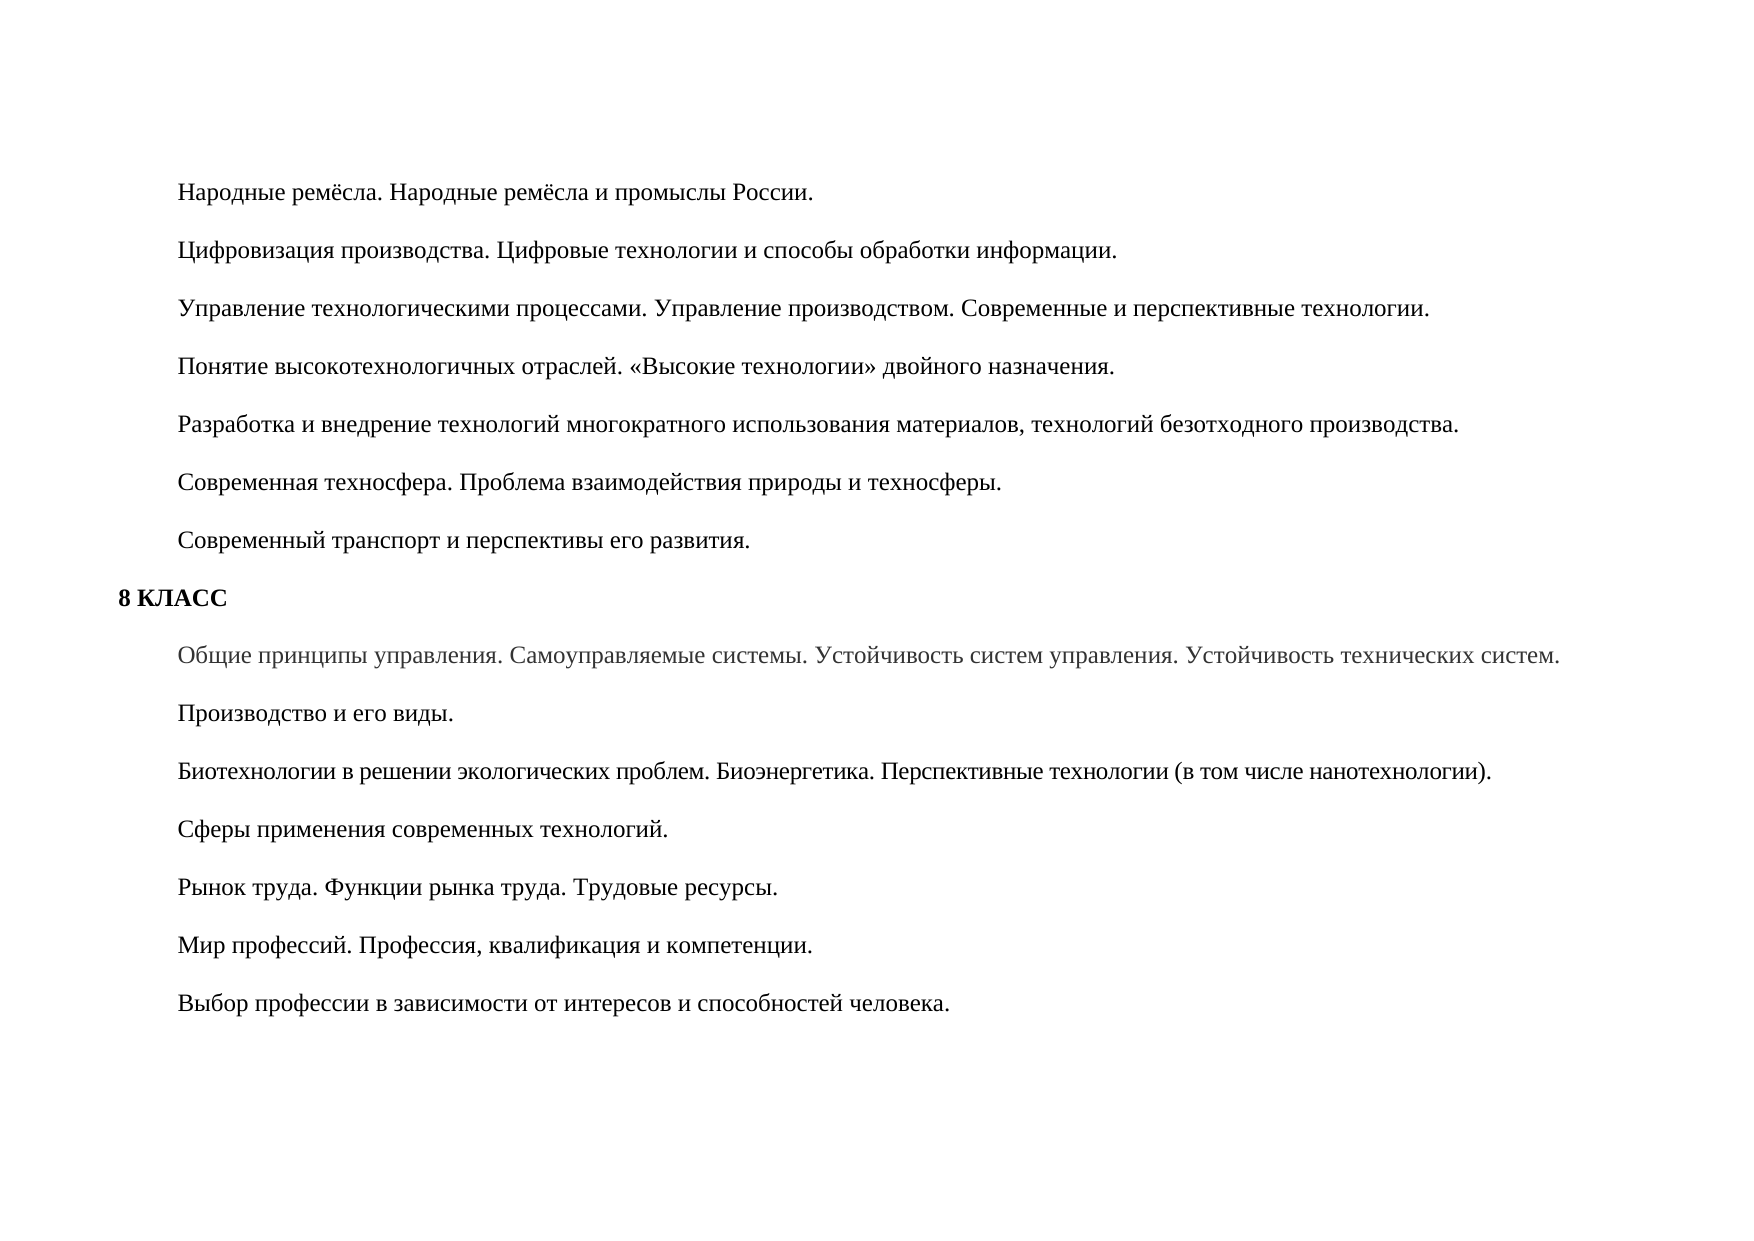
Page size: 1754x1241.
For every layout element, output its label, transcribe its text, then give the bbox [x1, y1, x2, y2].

text Биотехнологии в решении экологических проблем. Биоэнергетика. Перспективные технологии (в том числе нанотехнологии). [118, 756, 1636, 785]
text Современный транспорт и перспективы его развития. [118, 525, 1636, 553]
text 8 КЛАСС [118, 583, 1636, 611]
text Рынок труда. Функции рынка труда. Трудовые ресурсы. [118, 872, 1636, 901]
text Цифровизация производства. Цифровые технологии и способы обработки информации. [118, 235, 1636, 264]
text Производство и его виды. [118, 698, 1636, 727]
text Современная техносфера. Проблема взаимодействия природы и техносферы. [118, 467, 1636, 496]
text Общие принципы управления. Самоуправляемые системы. Устойчивость систем управления. Устойчивость технических систем. [118, 641, 1636, 669]
text Народные ремёсла. Народные ремёсла и промыслы России. [118, 177, 1636, 206]
text Сферы применения современных технологий. [118, 814, 1636, 843]
text Мир профессий. Профессия, квалификация и компетенции. [118, 930, 1636, 959]
text Разработка и внедрение технологий многократного использования материалов, технологий безотходного производства. [118, 409, 1636, 438]
text Понятие высокотехнологичных отраслей. «Высокие технологии» двойного назначения. [118, 351, 1636, 380]
text Выбор профессии в зависимости от интересов и способностей человека. [118, 988, 1636, 1017]
text Управление технологическими процессами. Управление производством. Современные и перспективные технологии. [118, 293, 1636, 322]
